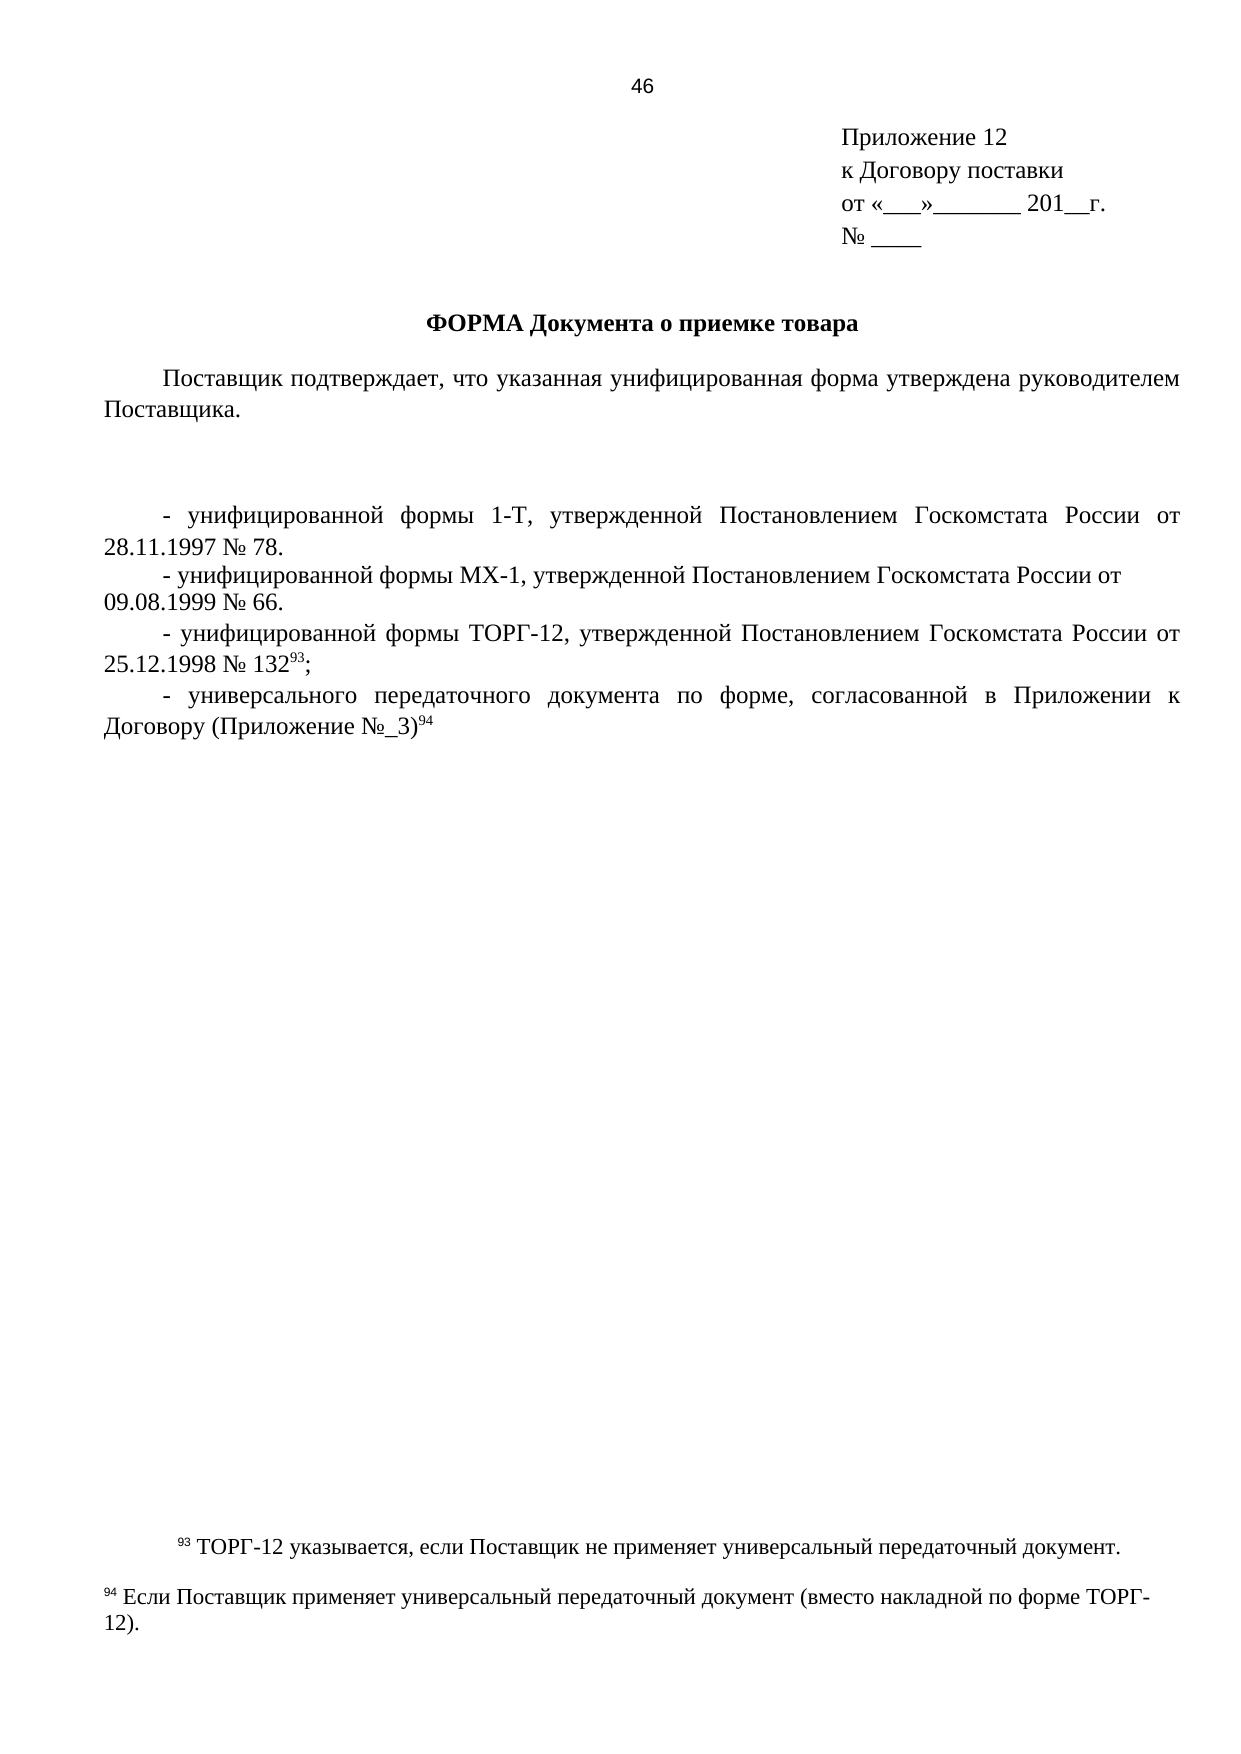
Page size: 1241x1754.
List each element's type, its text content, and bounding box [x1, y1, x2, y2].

text - унифицированной формы ТОРГ-12, утвержденной Постановлением Госкомстата России от 25.12.1998 № 132; [103, 616, 1181, 678]
subtitle - унифицированной формы МХ-1, утвержденной Постановлением Госкомстата России от 09.08.1999 № 66. [103, 561, 1181, 616]
text - унифицированной формы 1-Т, утвержденной Постановлением Госкомстата России от 28.11.1997 № 78. [103, 499, 1181, 561]
text ФОРМА Документа о приемке товара [103, 308, 1181, 336]
text к Договору поставки [768, 155, 1181, 183]
text Приложение 12 [768, 122, 1181, 150]
text - универсального передаточного документа по форме, согласованной в Приложении к Договору (Приложение №_3) [103, 678, 1181, 741]
text Поставщик подтверждает, что указанная унифицированная форма утверждена руководителем Поставщика. [103, 361, 1181, 424]
text № ____ [768, 221, 1181, 249]
text от «___»_______ 201__г. [768, 188, 1181, 216]
